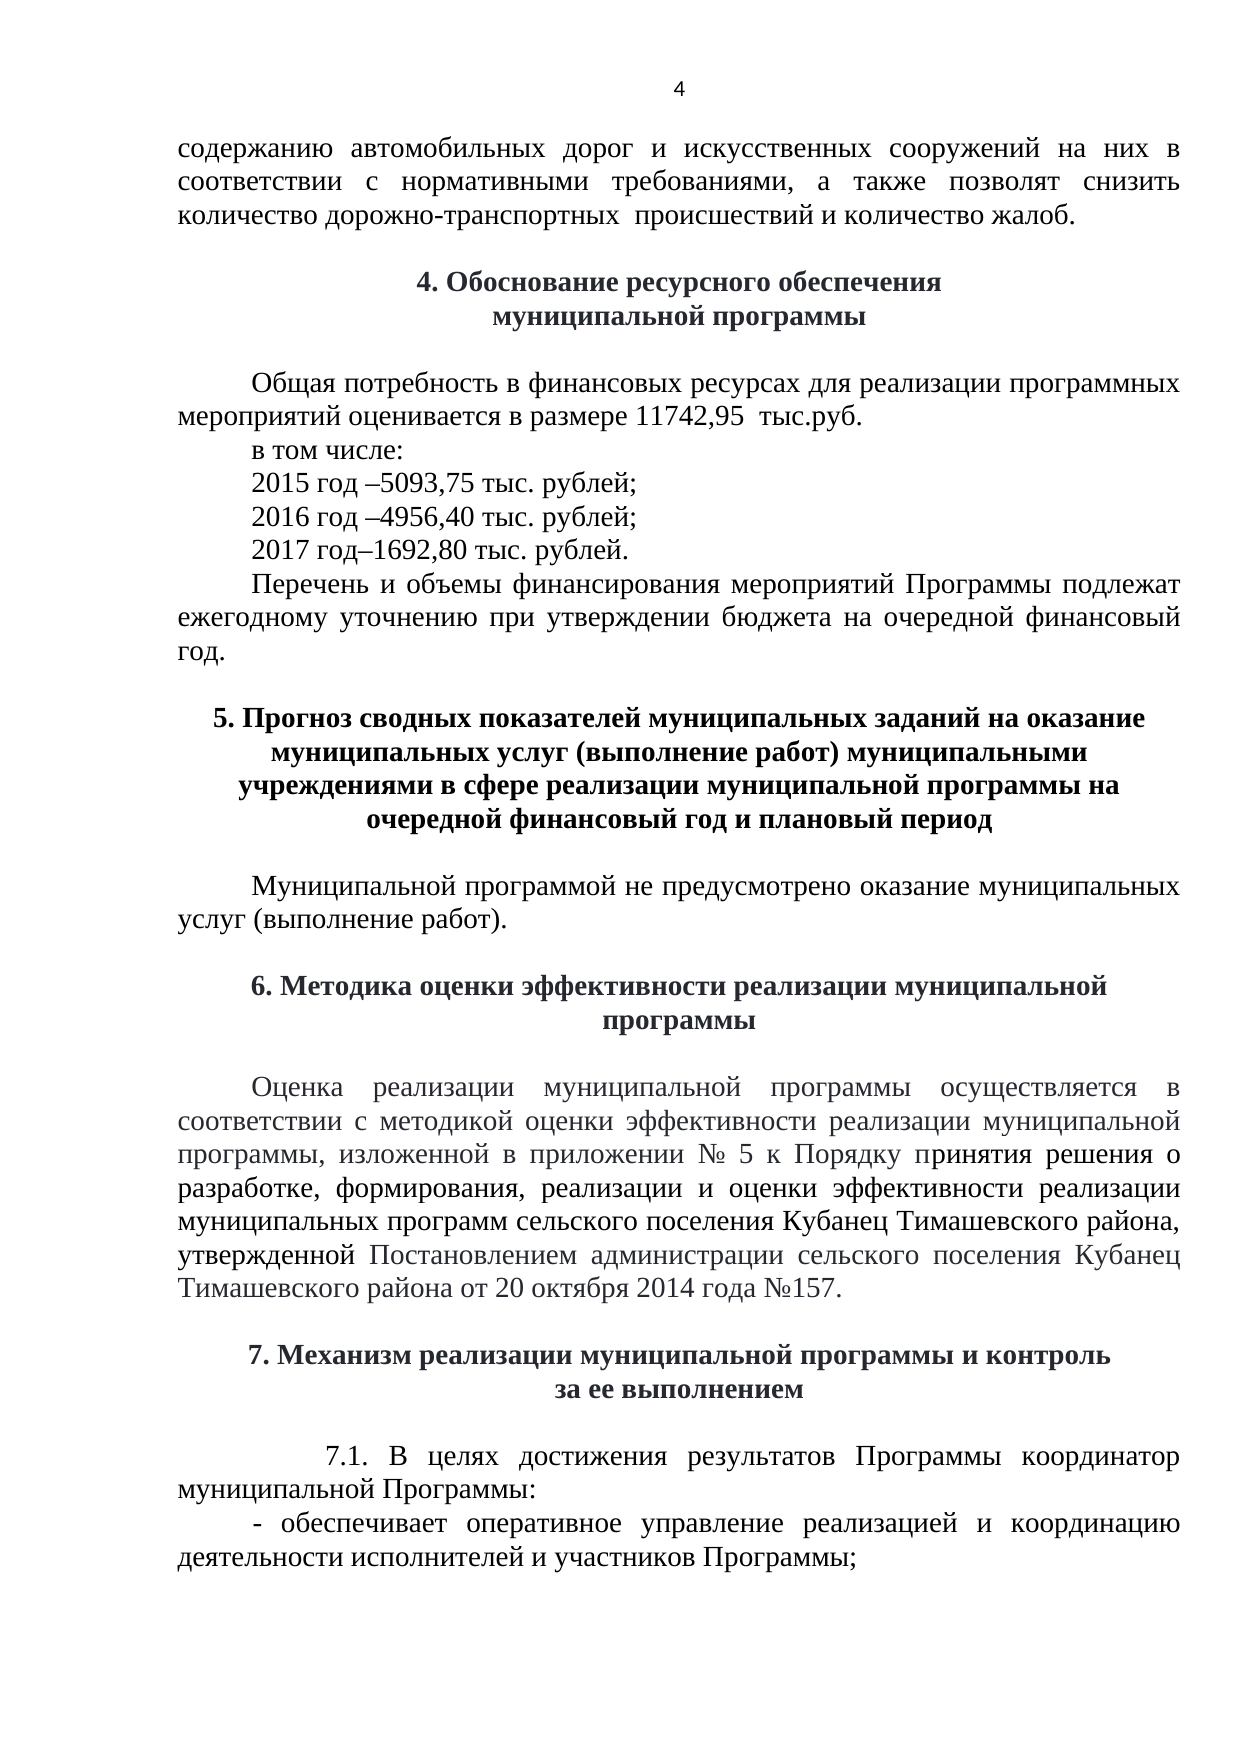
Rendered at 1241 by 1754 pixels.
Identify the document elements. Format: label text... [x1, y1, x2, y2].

text - обеспечивает оперативное управление реализацией и координацию деятельности исполнителей и участников Программы; [177, 1505, 1181, 1572]
text 2016 год –4956,40 тыс. рублей; [177, 499, 1181, 532]
text Оценка реализации муниципальной программы осуществляется в соответствии с методикой оценки эффективности реализации муниципальной программы, изложенной в приложении № 5 к Порядку принятия решения о разработке, формирования, реализации и оценки эффективности реализации муниципальных программ сельского поселения Кубанец Тимашевского района, утвержденной Постановлением администрации сельского поселения Кубанец Тимашевского района от 20 октября 2014 года №157. [177, 1069, 1181, 1170]
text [177, 130, 1181, 231]
text 4. Обоснование ресурсного обеспечения [177, 264, 1181, 298]
text в том числе: [177, 432, 1181, 465]
text 5. Прогноз сводных показателей муниципальных заданий на оказание муниципальных услуг (выполнение работ) муниципальными учреждениями в сфере реализации муниципальной программы на очередной финансовый год и плановый период [177, 700, 1181, 834]
text Перечень и объемы финансирования мероприятий Программы подлежат ежегодному уточнению при утверждении бюджета на очередной финансовый год. [177, 566, 1181, 667]
text программы [177, 1002, 1181, 1036]
text Общая потребность в финансовых ресурсах для реализации программных мероприятий оценивается в размере 11742,95 тыс.руб. [177, 365, 1181, 432]
text 2015 год –5093,75 тыс. рублей; [177, 465, 1181, 499]
text 6. Методика оценки эффективности реализации муниципальной [177, 968, 1181, 1002]
text 2017 год–1692,80 тыс. рублей. [177, 532, 1181, 566]
text муниципальной программы [177, 298, 1181, 331]
text 7.1. В целях достижения результатов Программы координатор муниципальной Программы: [177, 1438, 1181, 1505]
text Оценка реализации муниципальной программы осуществляется в соответствии с методикой оценки эффективности реализации муниципальной программы, изложенной в приложении № 5 к Порядку принятия решения о разработке, формирования, реализации и оценки эффективности реализации муниципальных программ сельского поселения Кубанец Тимашевского района, утвержденной Постановлением администрации сельского поселения Кубанец Тимашевского района от 20 октября 2014 года №157. [177, 1237, 1181, 1304]
text 7. Механизм реализации муниципальной программы и контроль [177, 1337, 1181, 1371]
text за ее выполнением [177, 1371, 1181, 1404]
text Муниципальной программой не предусмотрено оказание муниципальных услуг (выполнение работ). [177, 868, 1181, 935]
